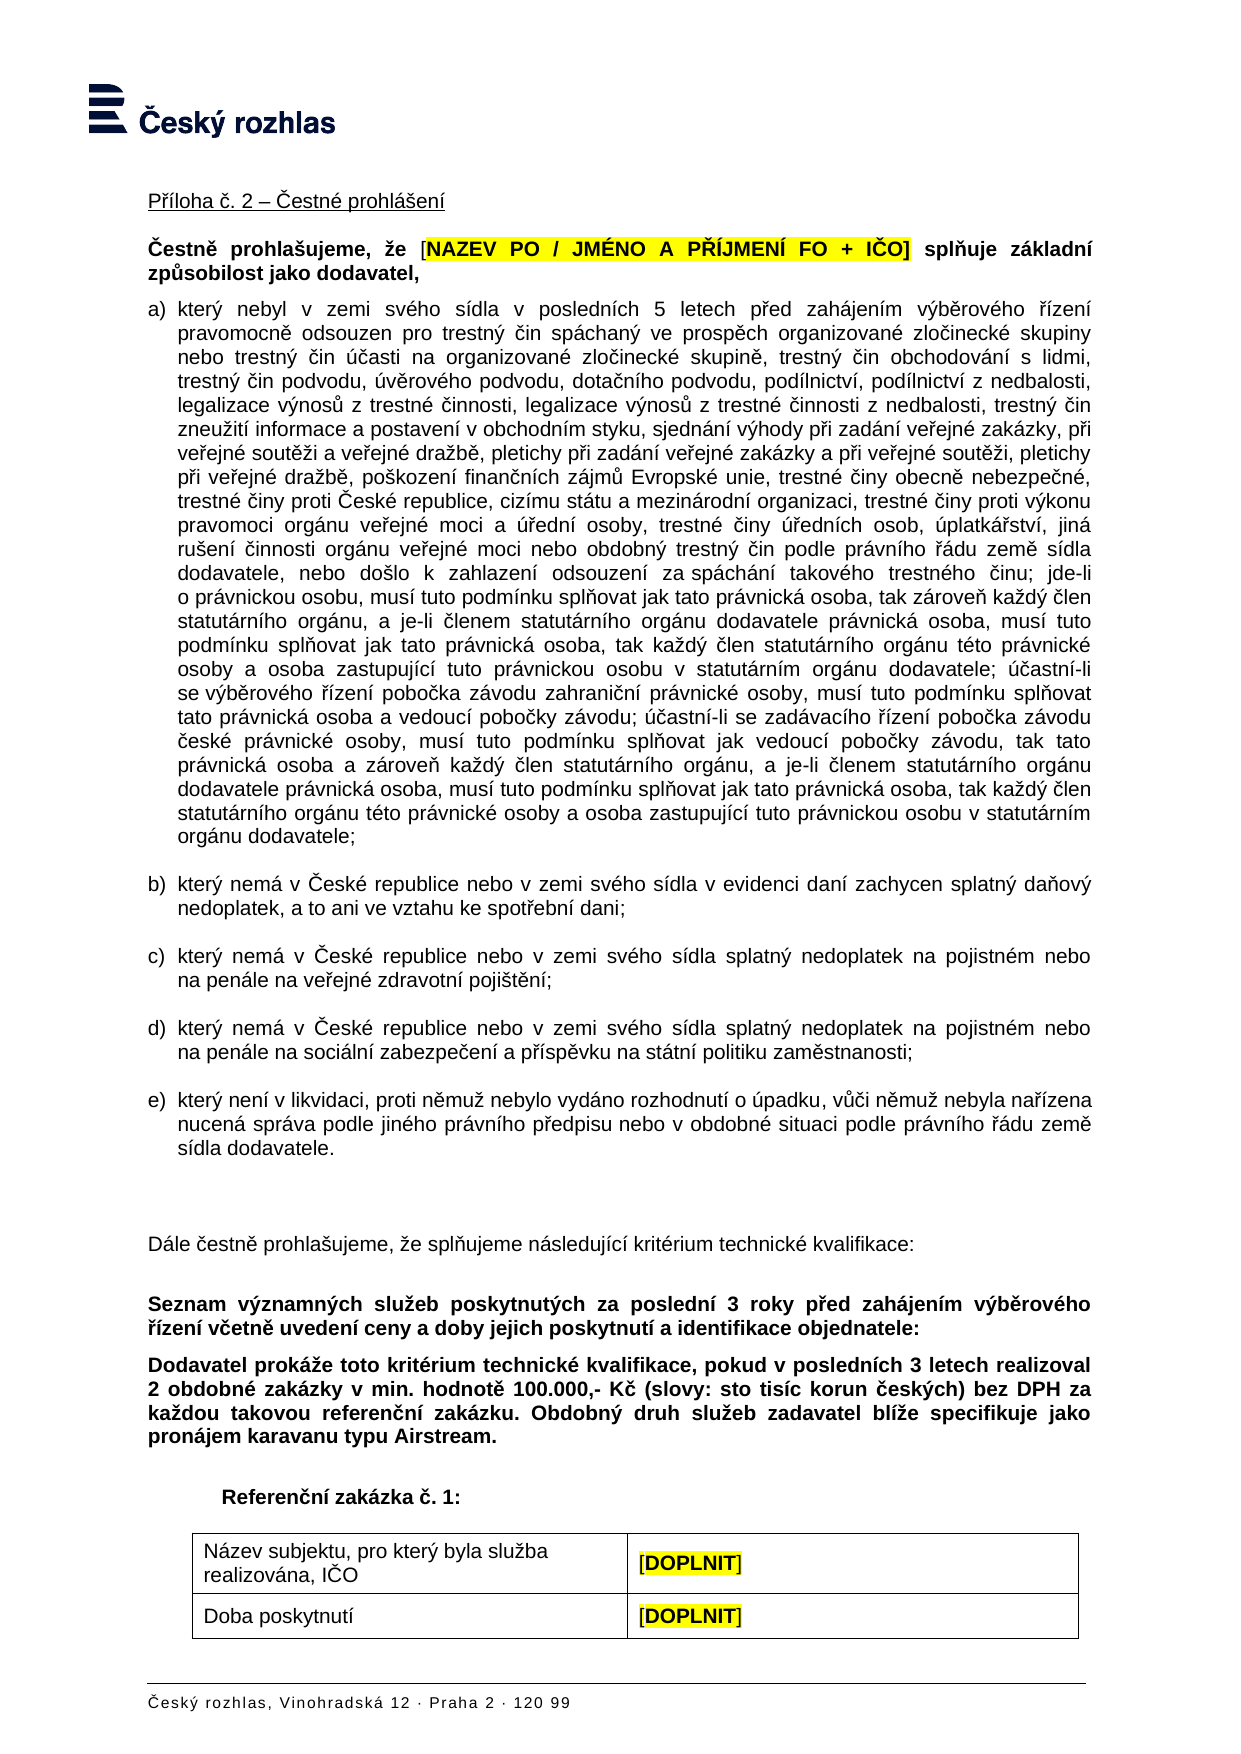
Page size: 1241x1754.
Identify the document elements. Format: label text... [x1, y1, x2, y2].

text Dodavatel prokáže toto kritérium technické kvalifikace, pokud v posledních 3 letech realizoval 2 obdobné zakázky v min. hodnotě 100.000,- Kč (slovy: sto tisíc korun českých) bez DPH za každou takovou referenční zakázku. Obdobný druh služeb zadavatel blíže specifikuje jako pronájem karavanu typu Airstream. [148, 1352, 1092, 1448]
text Čestně prohlašujeme, že [NAZEV PO / JMÉNO A PŘÍJMENÍ FO + IČO] splňuje základní způsobilost jako dodavatel, [148, 237, 1092, 285]
list který není v likvidaci, proti němuž nebylo vydáno rozhodnutí o úpadku, vůči němuž nebyla nařízena nucená správa podle jiného právního předpisu nebo v obdobné situaci podle právního řádu země sídla dodavatele. [148, 1088, 1092, 1160]
list který nemá v České republice nebo v zemi svého sídla v evidenci daní zachycen splatný daňový nedoplatek, a to ani ve vztahu ke spotřební dani; [148, 872, 1092, 920]
table_header [DOPLNIT] [628, 1534, 1078, 1593]
table_header Název subjektu, pro který byla služba realizována, IČO [193, 1534, 627, 1593]
list který nebyl v zemi svého sídla v posledních 5 letech před zahájením výběrového řízení pravomocně odsouzen pro trestný čin spáchaný ve prospěch organizované zločinecké skupiny nebo trestný čin účasti na organizované zločinecké skupině, trestný čin obchodování s lidmi, trestný čin podvodu, úvěrového podvodu, dotačního podvodu, podílnictví, podílnictví z nedbalosti, legalizace výnosů z trestné činnosti, legalizace výnosů z trestné činnosti z nedbalosti, trestný čin zneužití informace a postavení v obchodním styku, sjednání výhody při zadání veřejné zakázky, při veřejné soutěži a veřejné dražbě, pletichy při zadání veřejné zakázky a při veřejné soutěži, pletichy při veřejné dražbě, poškození finančních zájmů Evropské unie, trestné činy obecně nebezpečné, trestné činy proti České republice, cizímu státu a mezinárodní organizaci, trestné činy proti výkonu pravomoci orgánu veřejné moci a úřední osoby, trestné činy úředních osob, úplatkářství, jiná rušení činnosti orgánu veřejné moci nebo obdobný trestný čin podle právního řádu země sídla dodavatele, nebo došlo k zahlazení odsouzení za spáchání takového trestného činu; jde-li o právnickou osobu, musí tuto podmínku splňovat jak tato právnická osoba, tak zároveň každý člen statutárního orgánu, a je-li členem statutárního orgánu dodavatele právnická osoba, musí tuto podmínku splňovat jak tato právnická osoba, tak každý člen statutárního orgánu této právnické osoby a osoba zastupující tuto právnickou osobu v statutárním orgánu dodavatele; účastní-li se výběrového řízení pobočka závodu zahraniční právnické osoby, musí tuto podmínku splňovat tato právnická osoba a vedoucí pobočky závodu; účastní-li se zadávacího řízení pobočka závodu české právnické osoby, musí tuto podmínku splňovat jak vedoucí pobočky závodu, tak tato právnická osoba a zároveň každý člen statutárního orgánu, a je-li členem statutárního orgánu dodavatele právnická osoba, musí tuto podmínku splňovat jak tato právnická osoba, tak každý člen statutárního orgánu této právnické osoby a osoba zastupující tuto právnickou osobu v statutárním orgánu dodavatele; [148, 297, 1092, 848]
table_cell [DOPLNIT] [628, 1594, 1078, 1638]
table_cell Doba poskytnutí [193, 1594, 627, 1638]
text Příloha č. 2 – Čestné prohlášení [148, 189, 1092, 213]
text Dále čestně prohlašujeme, že splňujeme následující kritérium technické kvalifikace: [148, 1232, 1092, 1256]
list který nemá v České republice nebo v zemi svého sídla splatný nedoplatek na pojistném nebo na penále na veřejné zdravotní pojištění; [148, 944, 1092, 992]
list Referenční zakázka č. 1: [221, 1485, 1092, 1509]
list který nemá v České republice nebo v zemi svého sídla splatný nedoplatek na pojistném nebo na penále na sociální zabezpečení a příspěvku na státní politiku zaměstnanosti; [148, 1016, 1092, 1064]
text Seznam významných služeb poskytnutých za poslední 3 roky před zahájením výběrového řízení včetně uvedení ceny a doby jejich poskytnutí a identifikace objednatele: [148, 1292, 1092, 1340]
picture [89, 84, 335, 138]
